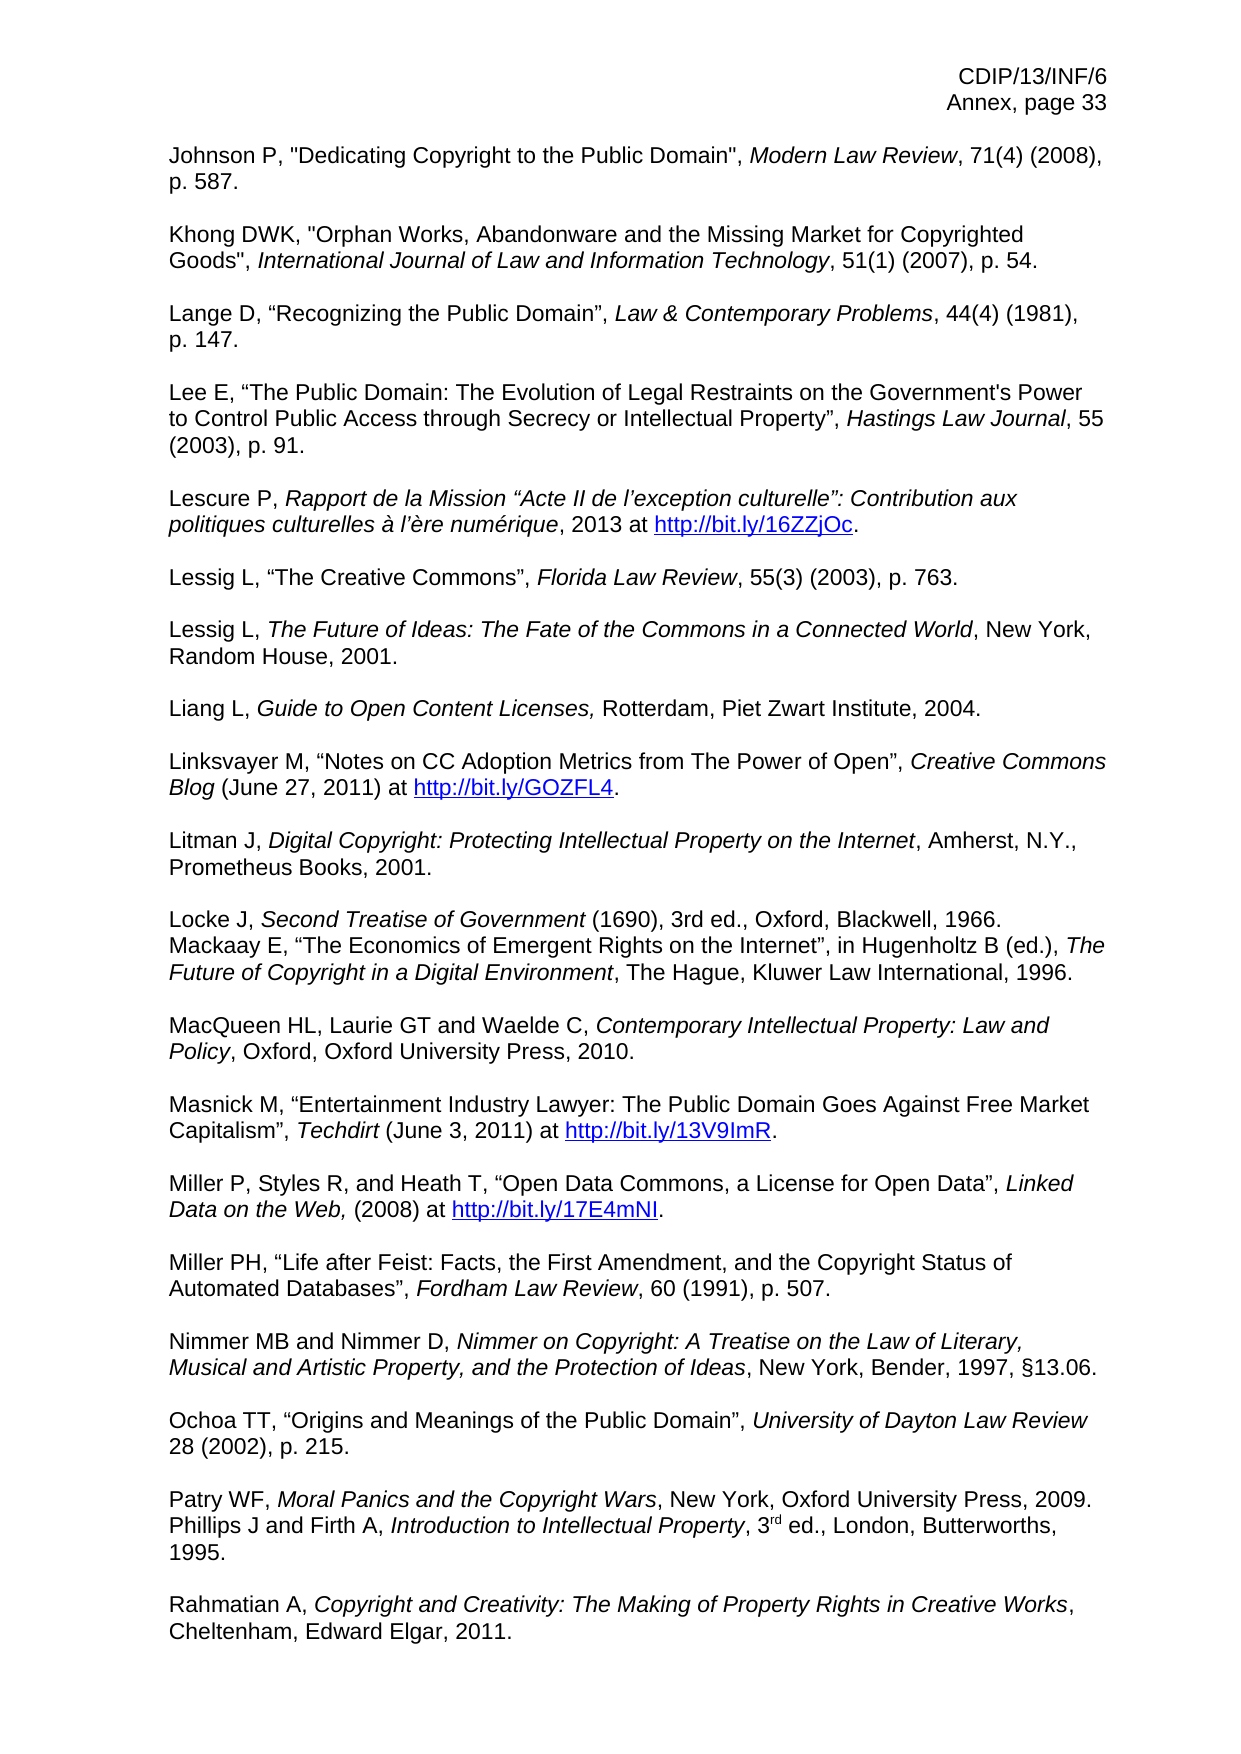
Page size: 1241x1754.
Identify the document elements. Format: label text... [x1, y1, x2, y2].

text Miller P, Styles R, and Heath T, “Open Data Commons, a License for Open Data”, Linked Data on the Web, (2008) at http://bit.ly/17E4mNI. [169, 1170, 1107, 1222]
text Rahmatian A, Copyright and Creativity: The Making of Property Rights in Creative Works, Cheltenham, Edward Elgar, 2011. [169, 1591, 1107, 1644]
text Khong DWK, "Orphan Works, Abandonware and the Missing Market for Copyrighted Goods", International Journal of Law and Information Technology, 51(1) (2007), p. 54. [169, 221, 1107, 274]
text Linksvayer M, “Notes on CC Adoption Metrics from The Power of Open”, Creative Commons Blog (June 27, 2011) at http://bit.ly/GOZFL4. [169, 748, 1107, 801]
text Masnick M, “Entertainment Industry Lawyer: The Public Domain Goes Against Free Market Capitalism”, Techdirt (June 3, 2011) at http://bit.ly/13V9ImR. [169, 1091, 1107, 1143]
text Patry WF, Moral Panics and the Copyright Wars, New York, Oxford University Press, 2009. [169, 1486, 1107, 1512]
text Phillips J and Firth A, Introduction to Intellectual Property, 3rd ed., London, Butterworths, 1995. [169, 1512, 1107, 1565]
text Lessig L, “The Creative Commons”, Florida Law Review, 55(3) (2003), p. 763. [169, 563, 1107, 590]
text MacQueen HL, Laurie GT and Waelde C, Contemporary Intellectual Property: Law and Policy, Oxford, Oxford University Press, 2010. [169, 1012, 1107, 1064]
text Liang L, Guide to Open Content Licenses, Rotterdam, Piet Zwart Institute, 2004. [169, 695, 1107, 722]
text Lescure P, Rapport de la Mission “Acte II de l’exception culturelle”: Contribution aux politiques culturelles à l’ère numérique, 2013 at http://bit.ly/16ZZjOc. [169, 484, 1107, 537]
text Lessig L, The Future of Ideas: The Fate of the Commons in a Connected World, New York, Random House, 2001. [169, 616, 1107, 669]
text Mackaay E, “The Economics of Emergent Rights on the Internet”, in Hugenholtz B (ed.), The Future of Copyright in a Digital Environment, The Hague, Kluwer Law International, 1996. [169, 932, 1107, 985]
text Miller PH, “Life after Feist: Facts, the First Amendment, and the Copyright Status of Automated Databases”, Fordham Law Review, 60 (1991), p. 507. [169, 1249, 1107, 1301]
text Lange D, “Recognizing the Public Domain”, Law & Contemporary Problems, 44(4) (1981), p. 147. [169, 300, 1107, 353]
text Litman J, Digital Copyright: Protecting Intellectual Property on the Internet, Amherst, N.Y., Prometheus Books, 2001. [169, 827, 1107, 880]
text Lee E, “The Public Domain: The Evolution of Legal Restraints on the Government's Power to Control Public Access through Secrecy or Intellectual Property”, Hastings Law Journal, 55 (2003), p. 91. [169, 379, 1107, 458]
text Locke J, Second Treatise of Government (1690), 3rd ed., Oxford, Blackwell, 1966. [169, 906, 1107, 932]
text Johnson P, "Dedicating Copyright to the Public Domain", Modern Law Review, 71(4) (2008), p. 587. [169, 142, 1107, 194]
text Nimmer MB and Nimmer D, Nimmer on Copyright: A Treatise on the Law of Literary, Musical and Artistic Property, and the Protection of Ideas, New York, Bender, 1997, §13.06. [169, 1328, 1107, 1381]
text Ochoa TT, “Origins and Meanings of the Public Domain”, University of Dayton Law Review 28 (2002), p. 215. [169, 1407, 1107, 1459]
